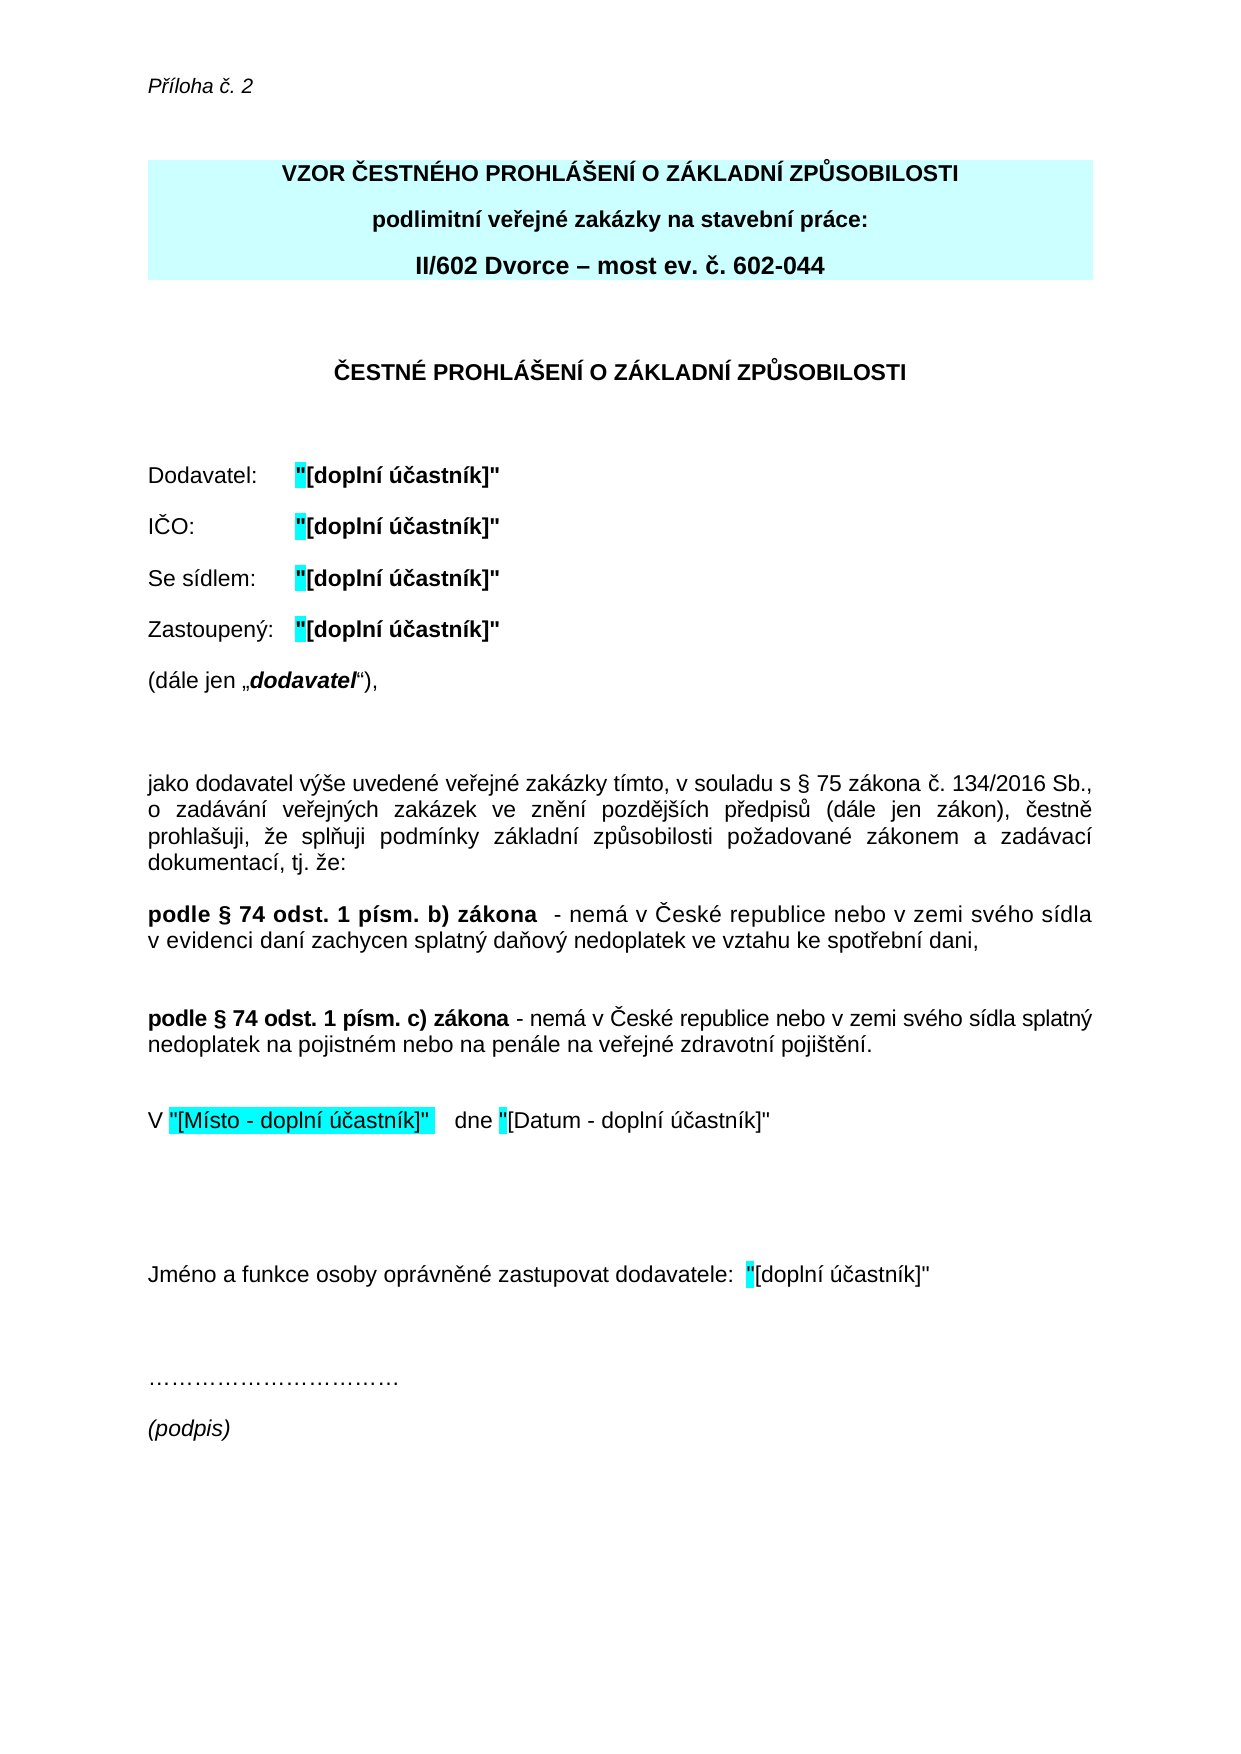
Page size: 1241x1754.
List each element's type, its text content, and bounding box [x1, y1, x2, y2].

text V dne [435, 1107, 499, 1134]
text V dne [507, 1107, 1093, 1134]
text VZOR ČESTNÉHO PROHLÁŠENÍ O ZÁKLADNÍ ZPŮSOBILOSTI [148, 160, 1093, 186]
text V dne [148, 1107, 169, 1134]
text Zastoupený: [306, 616, 1093, 642]
text II/602 Dvorce – most ev. č. 602-044 [148, 251, 1093, 280]
text Jméno a funkce osoby oprávněné zastupovat dodavatele: [754, 1261, 1093, 1288]
text (dále jen „dodavatel“), [148, 667, 1093, 694]
text Zastoupený: [148, 616, 295, 642]
text Se sídlem: [148, 565, 295, 591]
text podlimitní veřejné zakázky na stavební práce: [148, 206, 1093, 232]
text Dodavatel: [148, 462, 295, 488]
text …………………………… [148, 1364, 1093, 1390]
text IČO: [306, 513, 1093, 540]
text Jméno a funkce osoby oprávněné zastupovat dodavatele: [148, 1261, 746, 1288]
list podle § 74 odst. 1 písm. b) zákona - nemá v České republice nebo v zemi svého sídla v evidenci daní zachycen splatný daňový nedoplatek ve vztahu ke spotřební dani, [148, 901, 1093, 953]
text (podpis) [148, 1415, 1093, 1442]
text IČO: [148, 513, 295, 540]
text Se sídlem: [306, 565, 1093, 591]
text ČESTNÉ PROHLÁŠENÍ O ZÁKLADNÍ ZPŮSOBILOSTI [148, 359, 1093, 386]
list podle § 74 odst. 1 písm. c) zákona - nemá v České republice nebo v zemi svého sídla splatný nedoplatek na pojistném nebo na penále na veřejné zdravotní pojištění. [148, 1004, 1093, 1057]
text Dodavatel: [306, 462, 1093, 488]
text jako dodavatel výše uvedené veřejné zakázky tímto, v souladu s § 75 zákona č. 134/2016 Sb., o zadávání veřejných zakázek ve znění pozdějších předpisů (dále jen zákon), čestně prohlašuji, že splňuji podmínky základní způsobilosti požadované zákonem a zadávací dokumentací, tj. že: [148, 770, 1093, 876]
